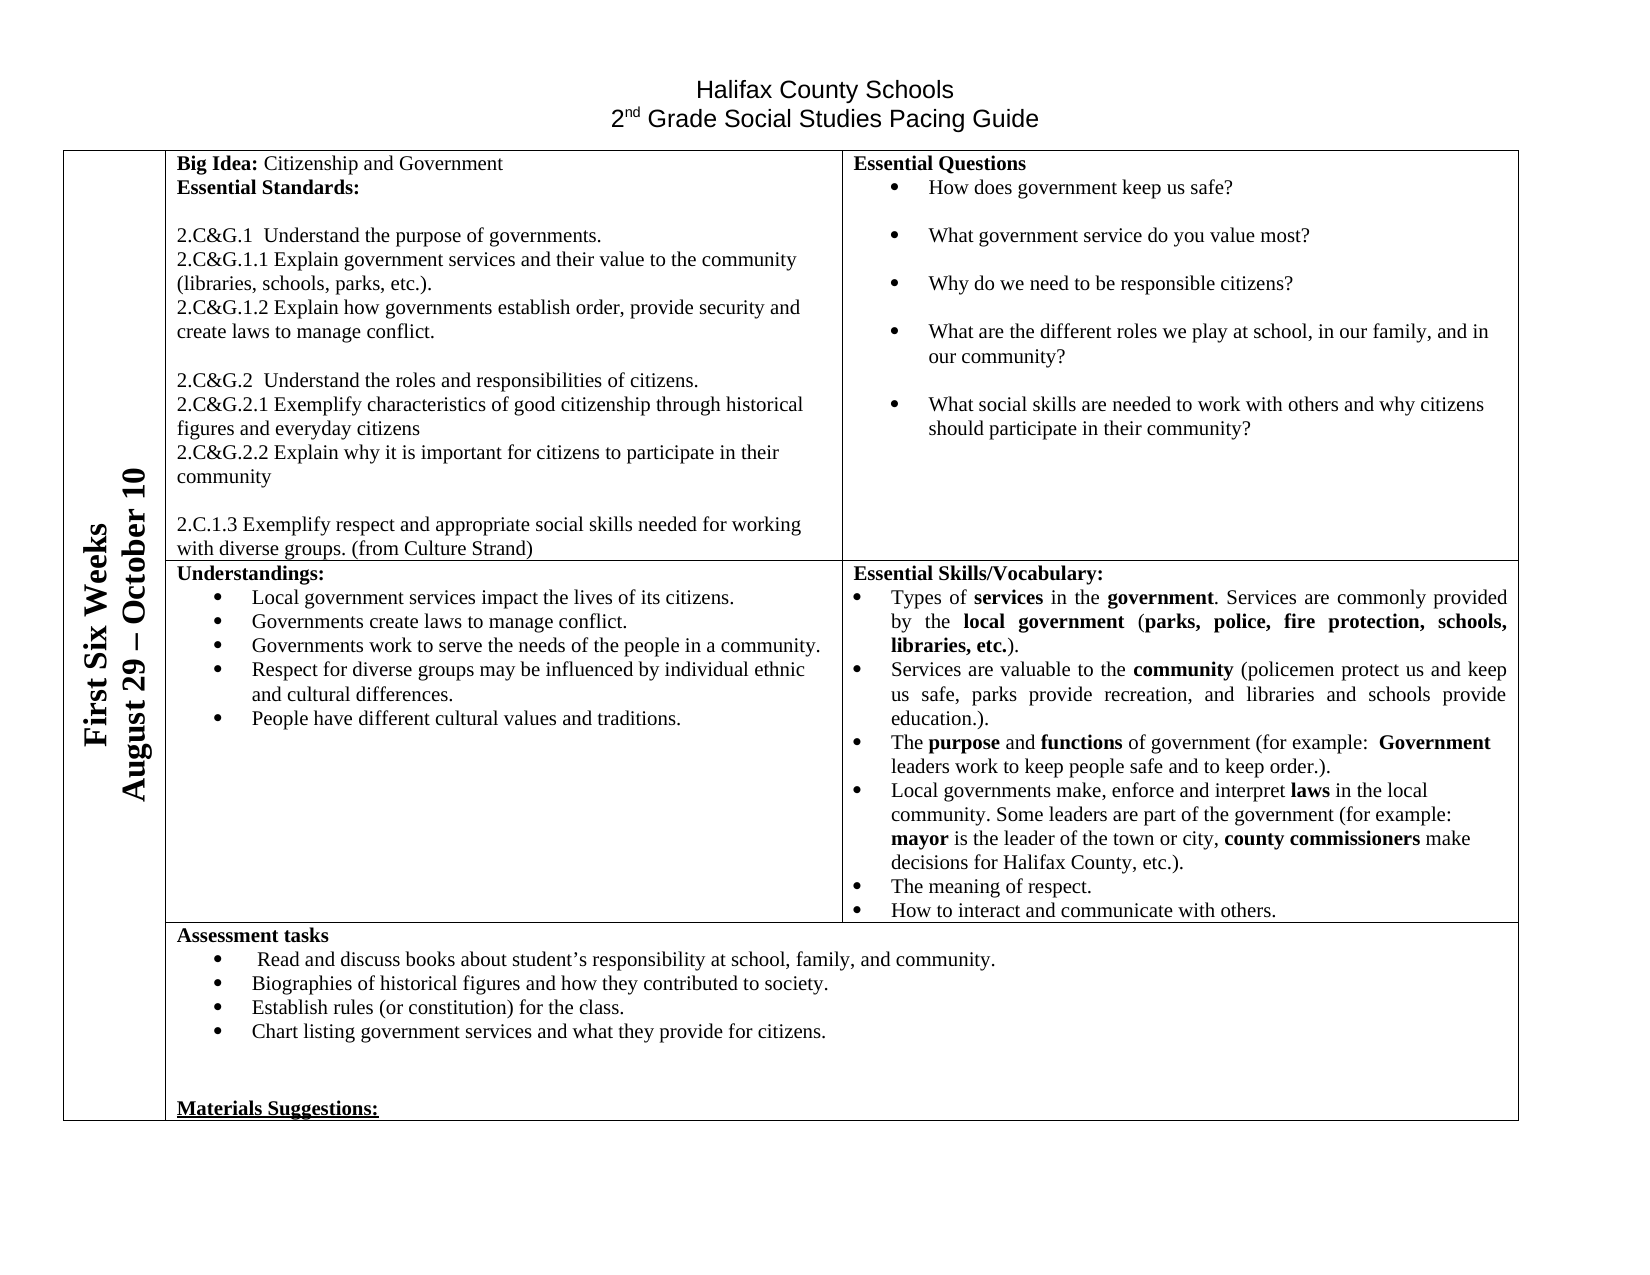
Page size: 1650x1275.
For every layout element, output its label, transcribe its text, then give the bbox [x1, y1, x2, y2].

table_cell Essential Skills/Vocabulary: Types of services in the government. Services are commonly provided by the local government (parks, police, fire protection, schools, libraries, etc.). Services are valuable to the community (policemen protect us and keep us safe, parks provide recreation, and libraries and schools provide education.). The purpose and functions of government (for example: Government leaders work to keep people safe and to keep order.). Local governments make, enforce and interpret laws in the local community. Some leaders are part of the government (for example: mayor is the leader of the town or city, county commissioners make decisions for Halifax County, etc.). The meaning of respect. How to interact and communicate with others. [843, 561, 1518, 922]
table_header Essential Questions How does government keep us safe? What government service do you value most? Why do we need to be responsible citizens? What are the different roles we play at school, in our family, and in our community? What social skills are needed to work with others and why citizens should participate in their community? [843, 151, 1518, 560]
table_header First Six Weeks August 29 – October 10 [64, 151, 165, 1119]
table_cell Understandings: Local government services impact the lives of its citizens. Governments create laws to manage conflict. Governments work to serve the needs of the people in a community. Respect for diverse groups may be influenced by individual ethnic and cultural differences. People have different cultural values and traditions. [166, 561, 842, 922]
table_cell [166, 923, 1518, 1119]
table_header Big Idea: Citizenship and Government Essential Standards: 2.C&G.1 Understand the purpose of governments. 2.C&G.1.1 Explain government services and their value to the community (libraries, schools, parks, etc.). 2.C&G.1.2 Explain how governments establish order, provide security and create laws to manage conflict. 2.C&G.2 Understand the roles and responsibilities of citizens. 2.C&G.2.1 Exemplify characteristics of good citizenship through historical figures and everyday citizens 2.C&G.2.2 Explain why it is important for citizens to participate in their community 2.C.1.3 Exemplify respect and appropriate social skills needed for working with diverse groups. (from Culture Strand) [166, 151, 842, 560]
